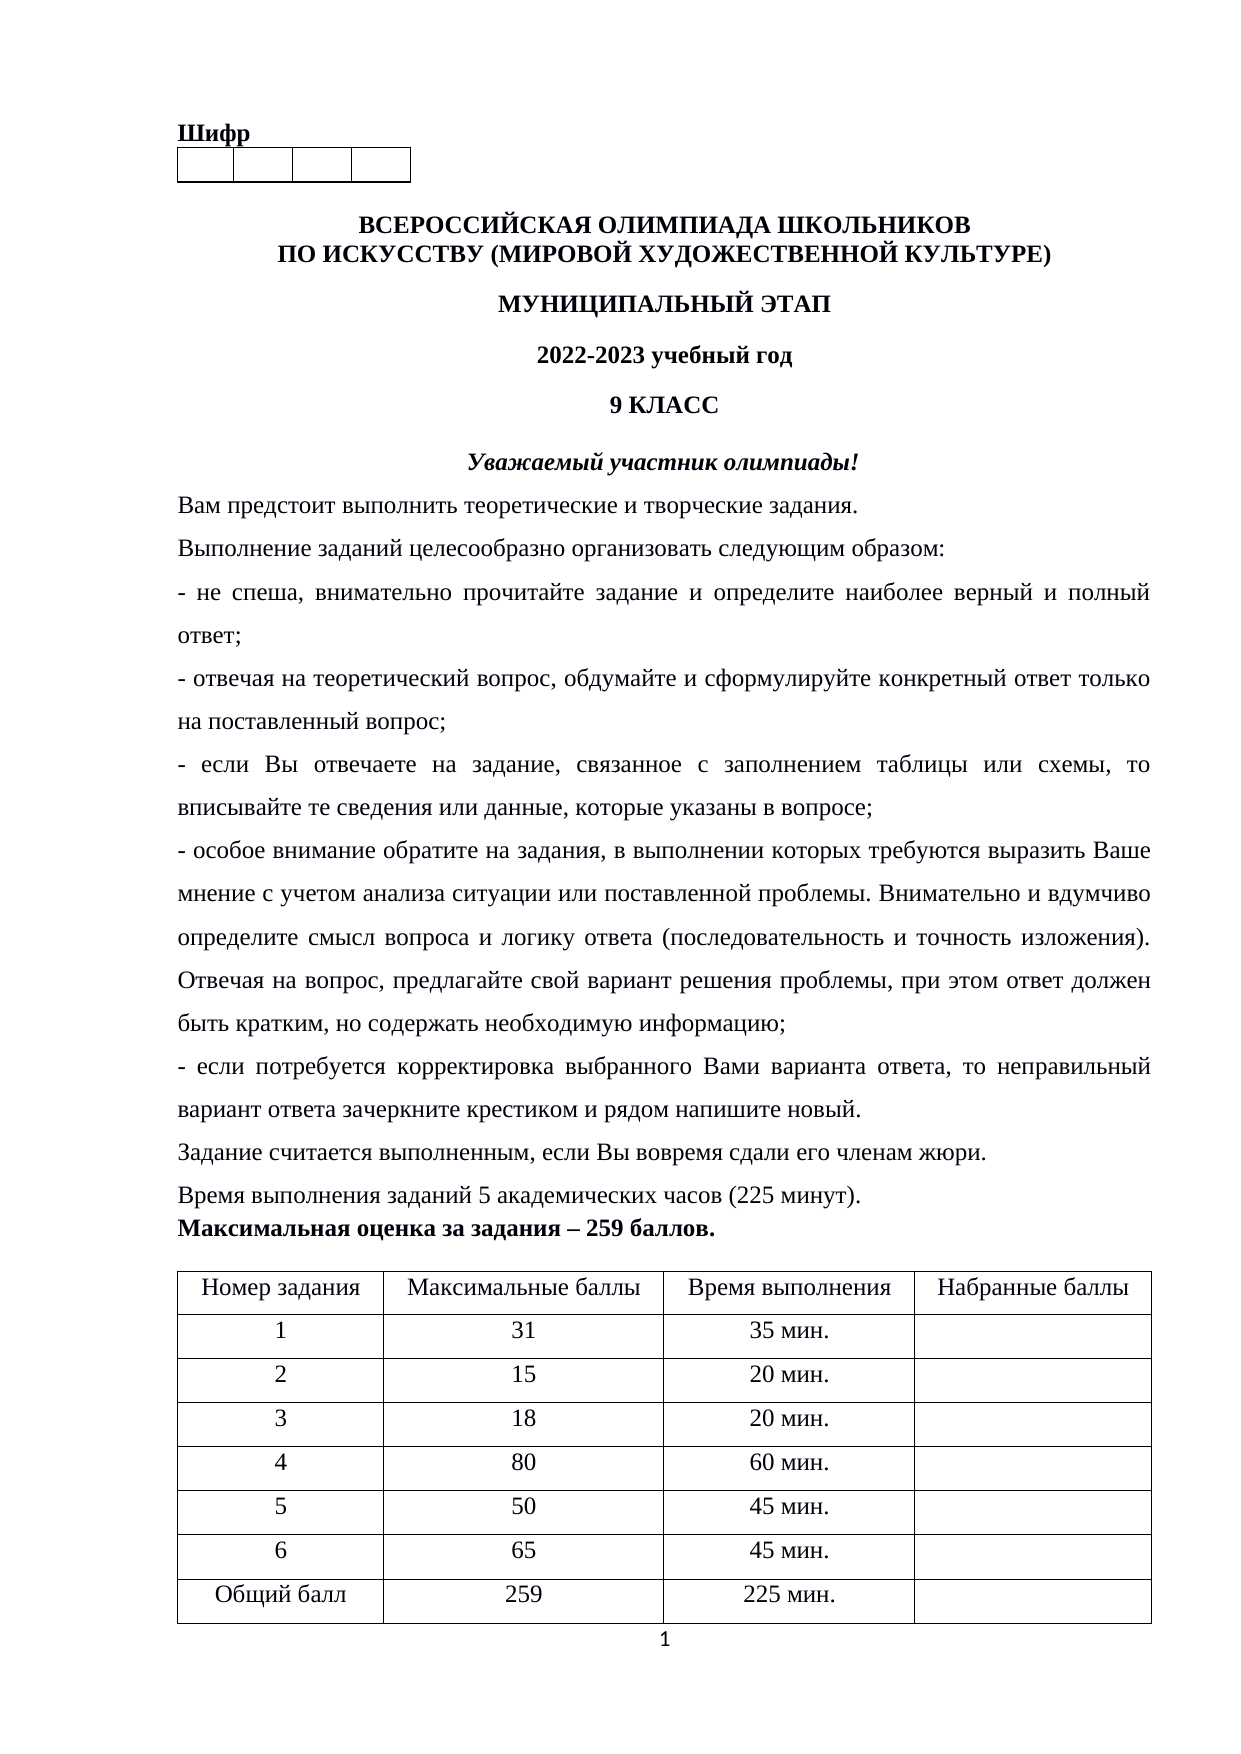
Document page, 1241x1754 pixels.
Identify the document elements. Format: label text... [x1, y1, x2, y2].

table_cell Общий балл [178, 1580, 383, 1622]
table_cell [915, 1447, 1151, 1490]
text - отвечая на теоретический вопрос, обдумайте и сформулируйте конкретный ответ только на поставленный вопрос; [177, 663, 1152, 735]
table_cell 1 [178, 1315, 383, 1358]
table_cell [915, 1403, 1151, 1446]
table_header [178, 148, 233, 181]
table_cell 31 [384, 1315, 663, 1358]
text 2022-2023 учебный год [177, 340, 1152, 369]
table_header Набранные баллы [915, 1272, 1151, 1314]
table_cell 18 [384, 1403, 663, 1446]
table_cell 15 [384, 1359, 663, 1402]
table_cell 60 мин. [664, 1447, 914, 1490]
text - не спеша, внимательно прочитайте задание и определите наиболее верный и полный ответ; [177, 577, 1152, 648]
table_cell 2 [178, 1359, 383, 1402]
text - особое внимание обратите на задания, в выполнении которых требуются выразить Ваше мнение с учетом анализа ситуации или поставленной проблемы. Внимательно и вдумчиво определите смысл вопроса и логику ответа (последовательность и точность изложения). Отвечая на вопрос, предлагайте свой вариант решения проблемы, при этом ответ должен быть кратким, но содержать необходимую информацию; [177, 835, 1152, 1037]
table_cell [915, 1535, 1151, 1578]
table_header Максимальные баллы [384, 1272, 663, 1314]
text Максимальная оценка за задания – 259 баллов. [177, 1213, 1152, 1242]
table_header Время выполнения [664, 1272, 914, 1314]
table_cell 3 [178, 1403, 383, 1446]
text Вам предстоит выполнить теоретические и творческие задания. [177, 490, 1152, 519]
text Задание считается выполненным, если Вы вовремя сдали его членам жюри. [177, 1137, 1152, 1166]
table_cell 20 мин. [664, 1359, 914, 1402]
text Выполнение заданий целесообразно организовать следующим образом: [177, 533, 1152, 562]
table_cell 50 [384, 1491, 663, 1534]
table_cell 6 [178, 1535, 383, 1578]
text МУНИЦИПАЛЬНЫЙ ЭТАП [177, 289, 1152, 318]
table_cell 35 мин. [664, 1315, 914, 1358]
text Уважаемый участник олимпиады! [177, 447, 1152, 476]
table_cell 45 мин. [664, 1535, 914, 1578]
text ПО ИСКУССТВУ (МИРОВОЙ ХУДОЖЕСТВЕННОЙ КУЛЬТУРЕ) [177, 239, 1152, 268]
table_cell [915, 1315, 1151, 1358]
table_header [293, 148, 351, 181]
text ВСЕРОССИЙСКАЯ ОЛИМПИАДА ШКОЛЬНИКОВ [177, 211, 1152, 239]
table_cell [915, 1359, 1151, 1402]
text - если потребуется корректировка выбранного Вами варианта ответа, то неправильный вариант ответа зачеркните крестиком и рядом напишите новый. [177, 1051, 1152, 1123]
table_header Номер задания [178, 1272, 383, 1314]
table_header [352, 148, 410, 181]
text Время выполнения заданий 5 академических часов (225 минут). [177, 1180, 1152, 1209]
table_cell 45 мин. [664, 1491, 914, 1534]
table_cell [915, 1491, 1151, 1534]
table_cell 20 мин. [664, 1403, 914, 1446]
table_cell 80 [384, 1447, 663, 1490]
table_header [234, 148, 292, 181]
table_cell [915, 1580, 1151, 1622]
table_cell 65 [384, 1535, 663, 1578]
table_cell 225 мин. [664, 1580, 914, 1622]
table_cell 4 [178, 1447, 383, 1490]
text - если Вы отвечаете на задание, связанное с заполнением таблицы или схемы, то вписывайте те сведения или данные, которые указаны в вопросе; [177, 749, 1152, 821]
table_cell 5 [178, 1491, 383, 1534]
table_cell 259 [384, 1580, 663, 1622]
text 9 КЛАСС [177, 390, 1152, 419]
text Шифр [177, 118, 1152, 147]
